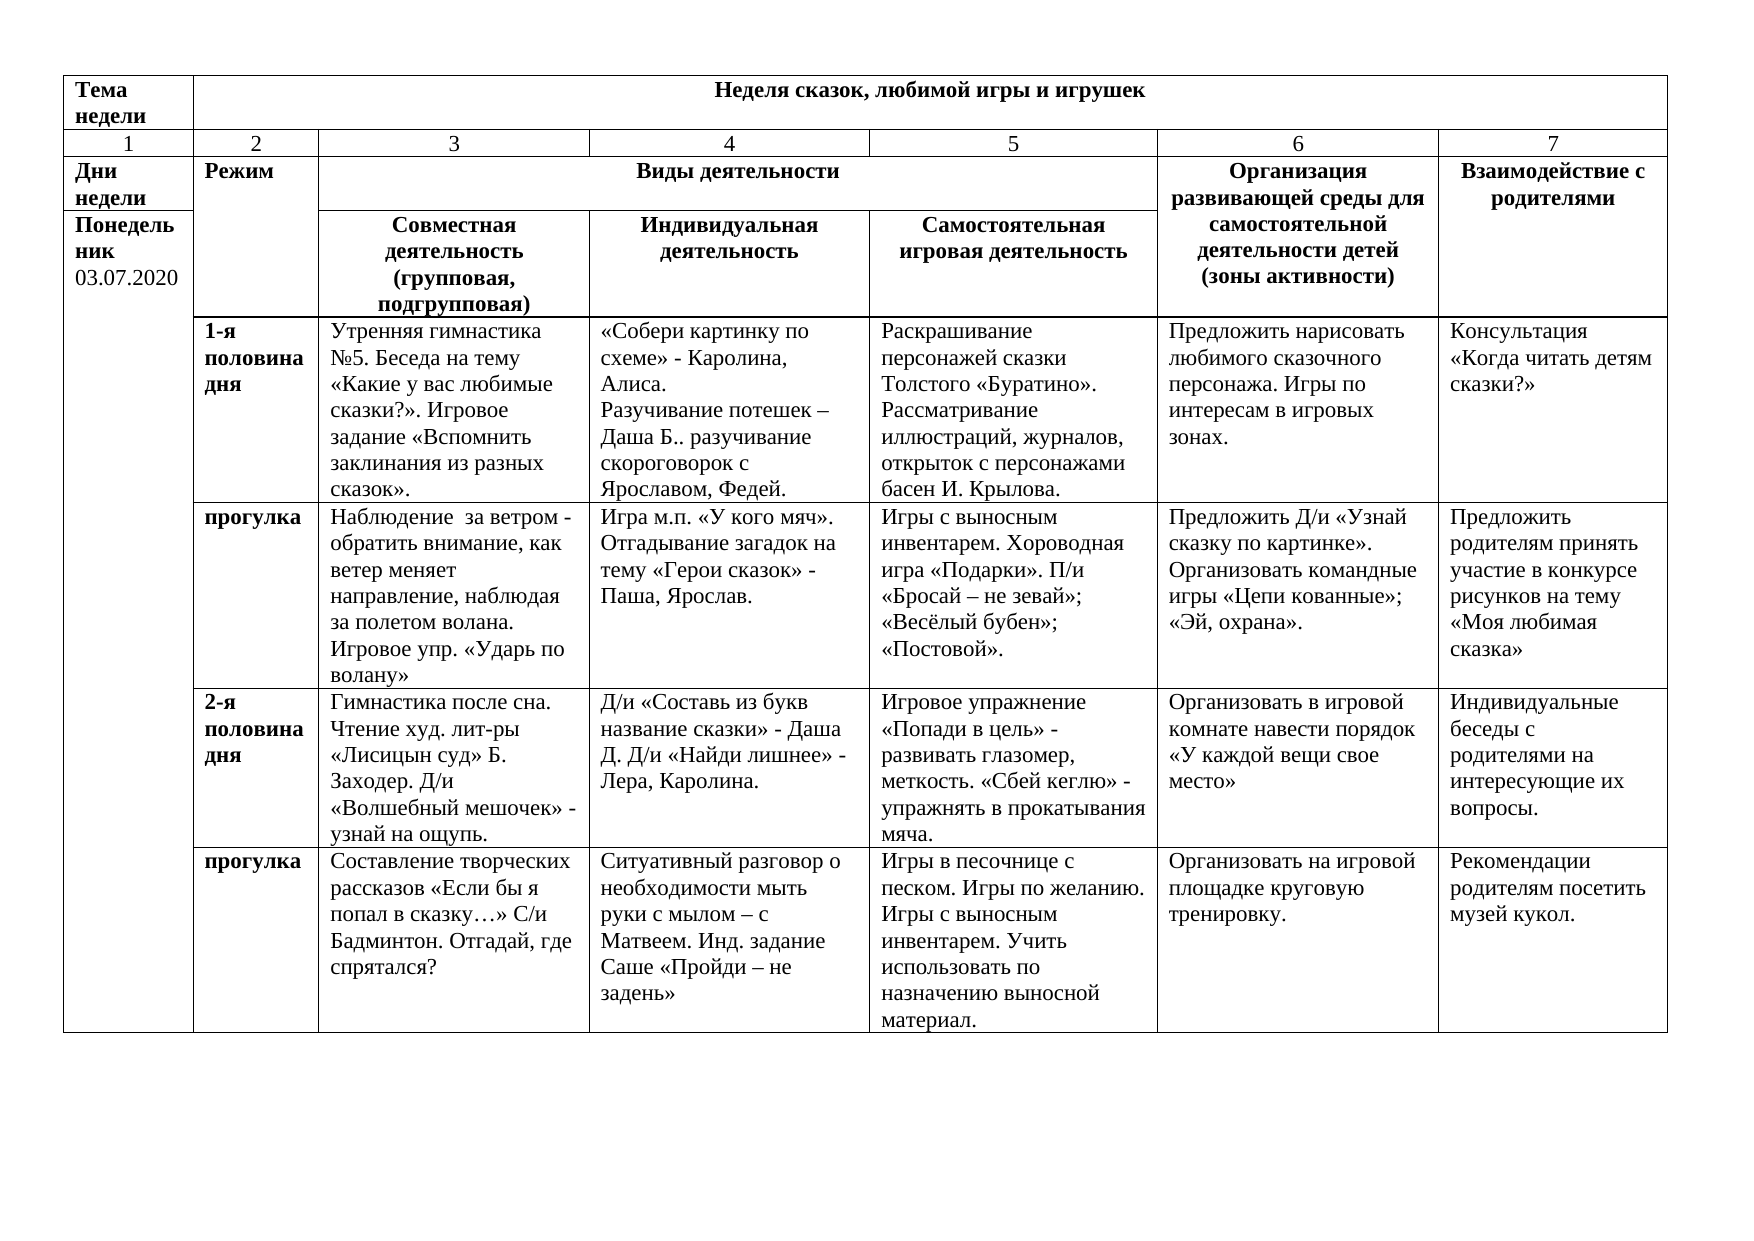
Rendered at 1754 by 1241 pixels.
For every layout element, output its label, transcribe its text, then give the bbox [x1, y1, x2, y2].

table_cell Игровое упражнение «Попади в цель» - развивать глазомер, меткость. «Сбей кеглю» - упражнять в прокатывания мяча. [870, 689, 1157, 847]
table_cell Организовать на игровой площадке круговую тренировку. [1158, 848, 1438, 1032]
table_cell Организовать в игровой комнате навести порядок «У каждой вещи свое место» [1158, 689, 1438, 847]
table_cell Предложить родителям принять участие в конкурсе рисунков на тему «Моя любимая сказка» [1439, 503, 1667, 687]
table_cell Индивидуальные беседы с родителями на интересующие их вопросы. [1439, 689, 1667, 847]
table_cell Составление творческих рассказов «Если бы я попал в сказку…» С/и Бадминтон. Отгадай, где спрятался? [319, 848, 589, 1032]
table_cell прогулка [194, 503, 318, 687]
table_cell Игры в песочнице с песком. Игры по желанию. Игры с выносным инвентарем. Учить использовать по назначению выносной материал. [870, 848, 1157, 1032]
table_cell Предложить нарисовать любимого сказочного персонажа. Игры по интересам в игровых зонах. [1158, 318, 1438, 502]
table_cell Ситуативный разговор о необходимости мыть руки с мылом – с Матвеем. Инд. задание Саше «Пройди – не задень» [590, 848, 869, 1032]
table_cell Понедельник 03.07.2020 [64, 211, 193, 1032]
table_cell Д/и «Составь из букв название сказки» - Даша Д. Д/и «Найди лишнее» - Лера, Каролина. [590, 689, 869, 847]
table_cell 2-я половина дня [194, 689, 318, 847]
table_cell Игра м.п. «У кого мяч». Отгадывание загадок на тему «Герои сказок» - Паша, Ярослав. [590, 503, 869, 687]
table_cell Самостоятельная игровая деятельность [870, 211, 1157, 316]
table_cell Виды деятельности [319, 157, 1157, 210]
table_cell 7 [1439, 130, 1667, 156]
table_cell Дни недели [64, 157, 193, 210]
table_cell Раскрашивание персонажей сказки Толстого «Буратино». Рассматривание иллюстраций, журналов, открыток с персонажами басен И. Крылова. [870, 318, 1157, 502]
table_cell прогулка [194, 848, 318, 1032]
table_cell Игры с выносным инвентарем. Хороводная игра «Подарки». П/и «Бросай – не зевай»; «Весёлый бубен»; «Постовой». [870, 503, 1157, 687]
table_cell Рекомендации родителям посетить музей кукол. [1439, 848, 1667, 1032]
table_cell «Собери картинку по схеме» - Каролина, Алиса. Разучивание потешек – Даша Б.. разучивание скороговорок с Ярославом, Федей. [590, 318, 869, 502]
table_header Тема недели [64, 76, 193, 129]
table_cell 5 [870, 130, 1157, 156]
table_cell Предложить Д/и «Узнай сказку по картинке». Организовать командные игры «Цепи кованные»; «Эй, охрана». [1158, 503, 1438, 687]
table_cell 1-я половина дня [194, 318, 318, 502]
table_cell Консультация «Когда читать детям сказки?» [1439, 318, 1667, 502]
table_cell 3 [319, 130, 589, 156]
table_cell Совместная деятельность (групповая, подгрупповая) [319, 211, 589, 316]
table_cell 1 [64, 130, 193, 156]
table_cell Организация развивающей среды для самостоятельной деятельности детей (зоны активности) [1158, 157, 1438, 316]
table_cell Утренняя гимнастика №5. Беседа на тему «Какие у вас любимые сказки?». Игровое задание «Вспомнить заклинания из разных сказок». [319, 318, 589, 502]
table_cell 2 [194, 130, 318, 156]
table_header Неделя сказок, любимой игры и игрушек [194, 76, 1667, 129]
table_cell Режим [194, 157, 318, 316]
table_cell 4 [590, 130, 869, 156]
table_cell Гимнастика после сна. Чтение худ. лит-ры «Лисицын суд» Б. Заходер. Д/и «Волшебный мешочек» - узнай на ощупь. [319, 689, 589, 847]
table_cell Наблюдение за ветром - обратить внимание, как ветер меняет направление, наблюдая за полетом волана. Игровое упр. «Ударь по волану» [319, 503, 589, 687]
table_cell Индивидуальная деятельность [590, 211, 869, 316]
table_cell 6 [1158, 130, 1438, 156]
table_cell Взаимодействие с родителями [1439, 157, 1667, 316]
